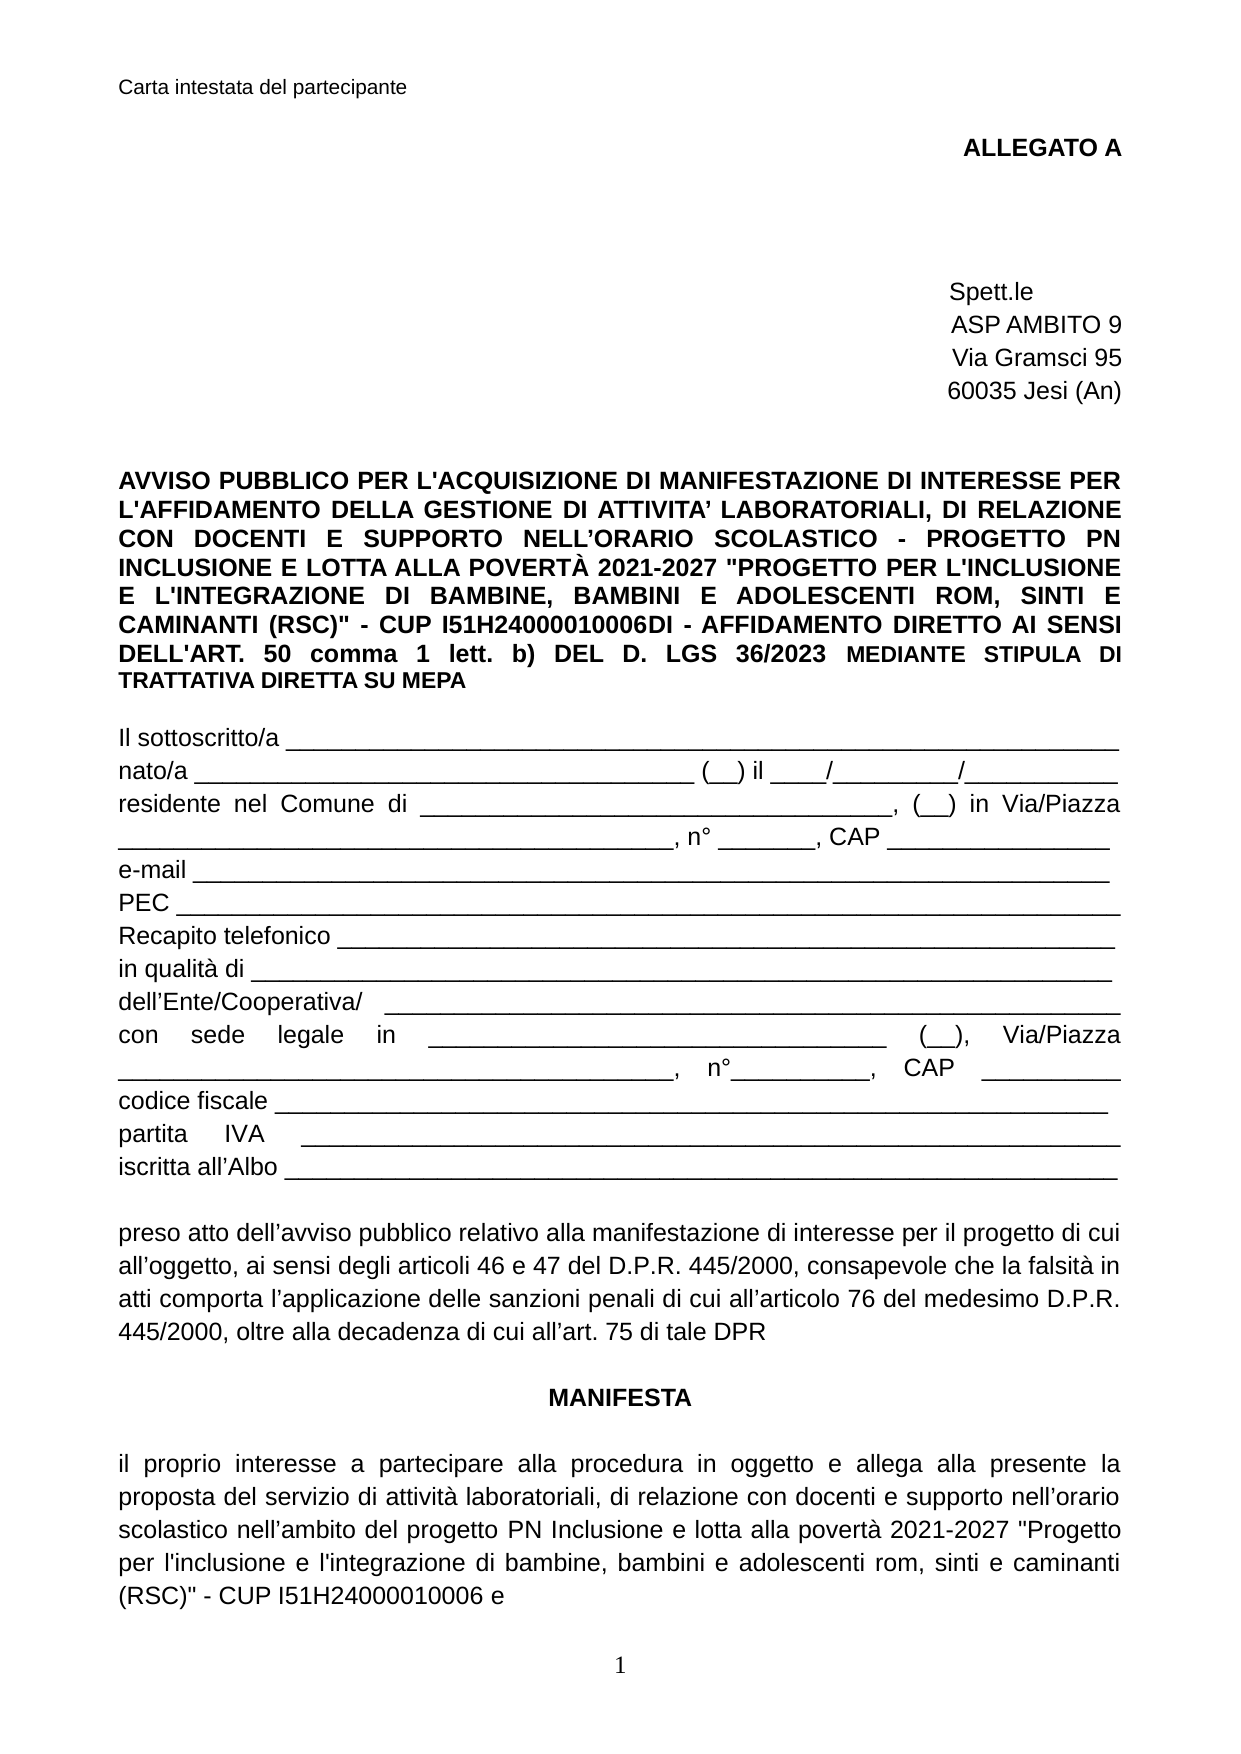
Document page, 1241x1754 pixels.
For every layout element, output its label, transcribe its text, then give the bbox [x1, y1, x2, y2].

text MANIFESTA [118, 1383, 1122, 1412]
text in qualità di ______________________________________________________________ [118, 954, 1122, 982]
text Via Gramsci 95 [118, 343, 1122, 371]
text Recapito telefonico ________________________________________________________ [118, 921, 1122, 949]
text il proprio interesse a partecipare alla procedura in oggetto e allega alla presente la proposta del servizio di attività laboratoriali, di relazione con docenti e supporto nell’orario scolastico nell’ambito del progetto PN Inclusione e lotta alla povertà 2021-2027 "Progetto per l'inclusione e l'integrazione di bambine, bambini e adolescenti rom, sinti e caminanti (RSC)" - CUP I51H24000010006 e [118, 1449, 1122, 1610]
text 60035 Jesi (An) [118, 376, 1122, 404]
text preso atto dell’avviso pubblico relativo alla manifestazione di interesse per il progetto di cui all’oggetto, ai sensi degli articoli 46 e 47 del D.P.R. 445/2000, consapevole che la falsità in atti comporta l’applicazione delle sanzioni penali di cui all’articolo 76 del medesimo D.P.R. 445/2000, oltre alla decadenza di cui all’art. 75 di tale DPR [118, 1218, 1122, 1346]
text partita IVA ___________________________________________________________ iscritta all’Albo ____________________________________________________________ [118, 1119, 1122, 1181]
text AVVISO PUBBLICO PER L'ACQUISIZIONE DI MANIFESTAZIONE DI INTERESSE PER L'AFFIDAMENTO DELLA GESTIONE DI ATTIVITA’ LABORATORIALI, DI RELAZIONE CON DOCENTI E SUPPORTO NELL’ORARIO SCOLASTICO - PROGETTO PN INCLUSIONE E LOTTA ALLA POVERTÀ 2021-2027 "PROGETTO PER L'INCLUSIONE E L'INTEGRAZIONE DI BAMBINE, BAMBINI E ADOLESCENTI ROM, SINTI E CAMINANTI (RSC)" - CUP I51H24000010006DI - AFFIDAMENTO DIRETTO AI SENSI DELL'ART. 50 comma 1 lett. b) DEL D. LGS 36/2023 MEDIANTE STIPULA DI TRATTATIVA DIRETTA SU MEPA [118, 466, 1122, 694]
text ALLEGATO A [118, 133, 1122, 162]
text dell’Ente/Cooperativa/ _____________________________________________________ con sede legale in _________________________________ (__), Via/Piazza ________________________________________, n°__________, CAP __________ codice fiscale ____________________________________________________________ [118, 987, 1122, 1114]
text residente nel Comune di __________________________________, (__) in Via/Piazza ________________________________________, n° _______, CAP ________________ [118, 789, 1122, 850]
text e-mail __________________________________________________________________ [118, 855, 1122, 883]
text ASP AMBITO 9 [118, 310, 1122, 338]
text Il sottoscritto/a ____________________________________________________________ [118, 723, 1122, 751]
text nato/a ____________________________________ (__) il ____/_________/___________ [118, 756, 1122, 784]
text Spett.le [634, 277, 1122, 305]
text PEC ____________________________________________________________________ [118, 888, 1122, 916]
